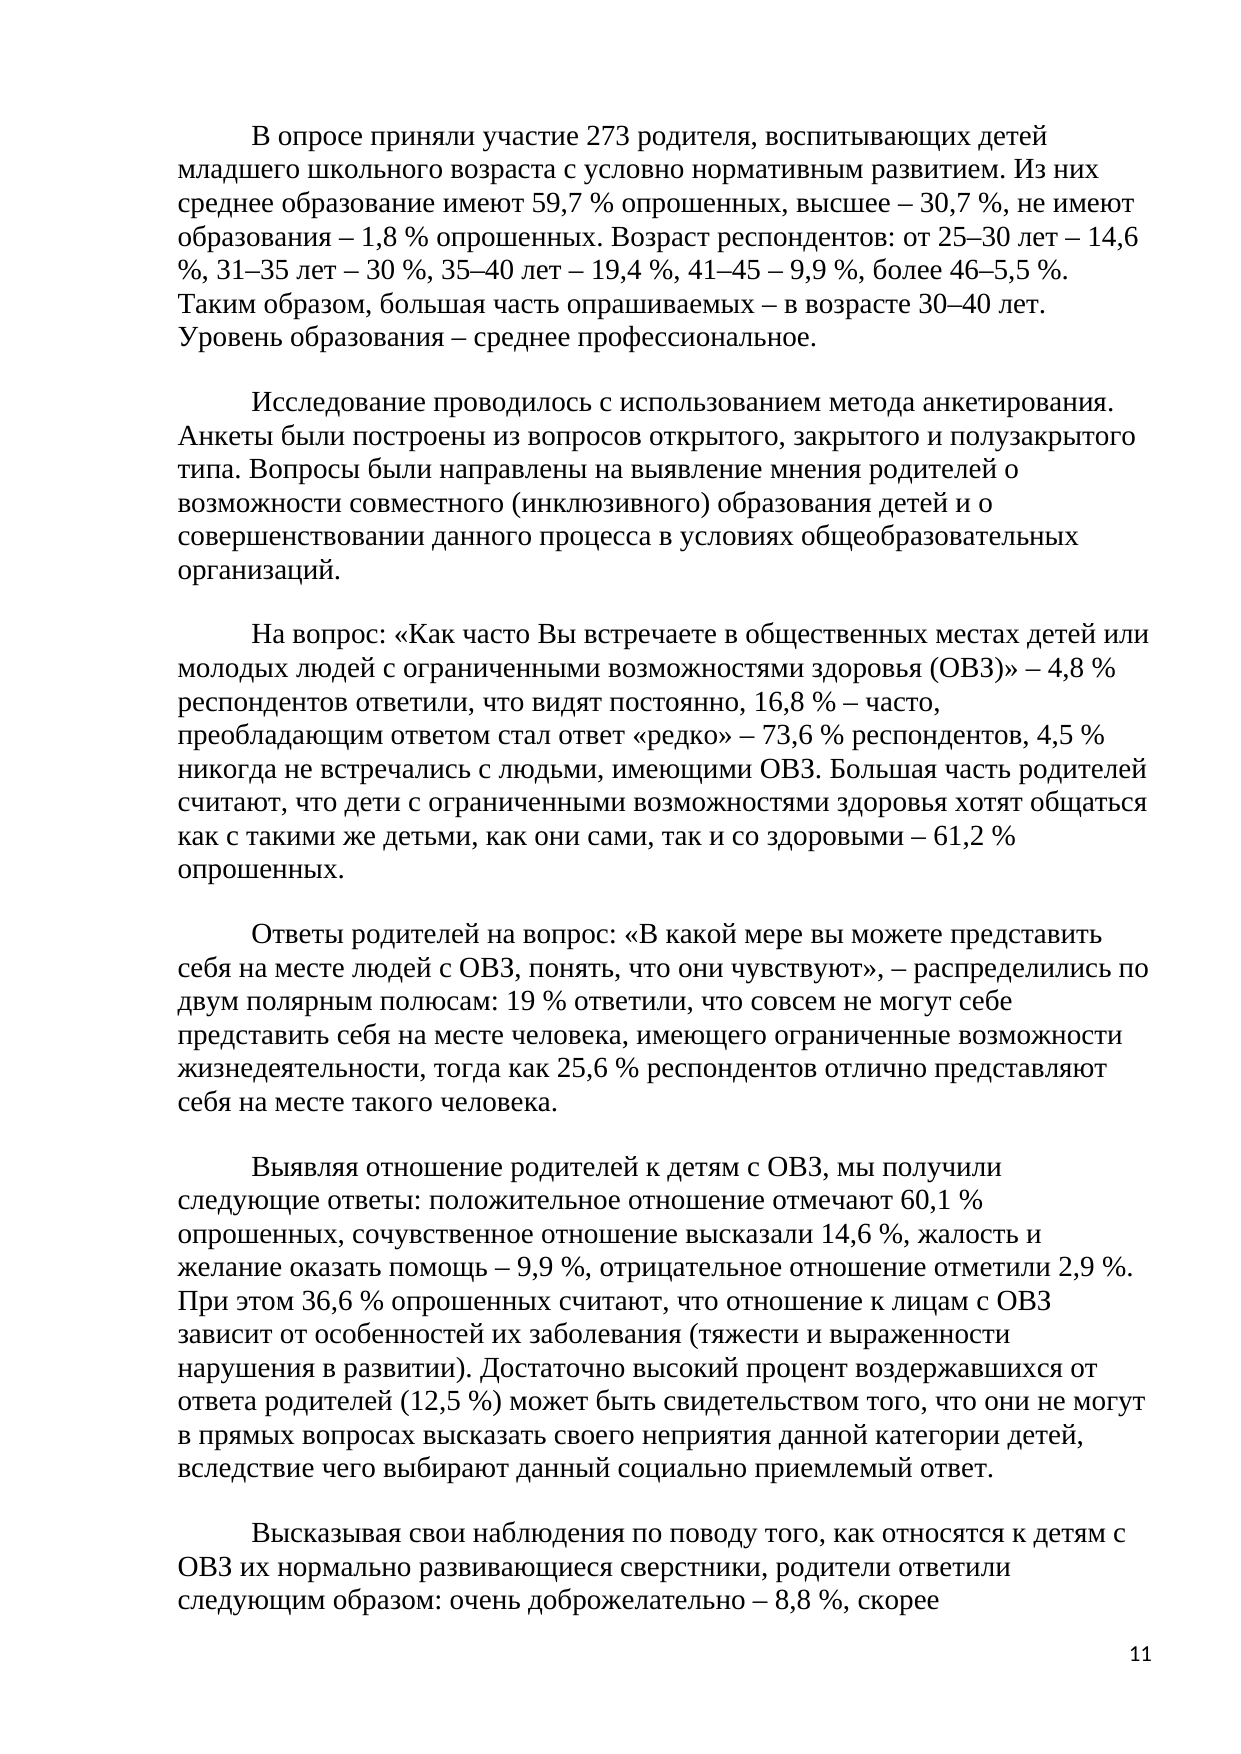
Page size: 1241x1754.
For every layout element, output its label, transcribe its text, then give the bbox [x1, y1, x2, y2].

text На вопрос: «Как часто Вы встречаете в общественных местах детей или молодых людей с ограниченными возможностями здоровья (ОВЗ)» ‒ 4,8 % респондентов ответили, что видят постоянно, 16,8 % – часто, преобладающим ответом стал ответ «редко» – 73,6 % респондентов, 4,5 % никогда не встречались с людьми, имеющими ОВЗ. Большая часть родителей считают, что дети с ограниченными возможностями здоровья хотят общаться как с такими же детьми, как они сами, так и со здоровыми – 61,2 % опрошенных. [177, 617, 1152, 885]
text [177, 1515, 1152, 1616]
text Исследование проводилось с использованием метода анкетирования. Анкеты были построены из вопросов открытого, закрытого и полузакрытого типа. Вопросы были направлены на выявление мнения родителей о возможности совместного (инклюзивного) образования детей и о совершенствовании данного процесса в условиях общеобразовательных организаций. [177, 384, 1152, 585]
text Ответы родителей на вопрос: «В какой мере вы можете представить себя на месте людей с ОВЗ, понять, что они чувствуют», ‒ распределились по двум полярным полюсам: 19 % ответили, что совсем не могут себе представить себя на месте человека, имеющего ограниченные возможности жизнедеятельности, тогда как 25,6 % респондентов отлично представляют себя на месте такого человека. [177, 916, 1152, 1117]
text В опросе приняли участие 273 родителя, воспитывающих детей младшего школьного возраста с условно нормативным развитием. Из них среднее образование имеют 59,7 % опрошенных, высшее – 30,7 %, не имеют образования – 1,8 % опрошенных. Возраст респондентов: от 25–30 лет – 14,6 %, 31–35 лет – 30 %, 35–40 лет – 19,4 %, 41–45 – 9,9 %, более 46–5,5 %. Таким образом, большая часть опрашиваемых – в возрасте 30–40 лет. Уровень образования – среднее профессиональное. [177, 118, 1152, 353]
text Выявляя отношение родителей к детям с ОВЗ, мы получили следующие ответы: положительное отношение отмечают 60,1 % опрошенных, сочувственное отношение высказали 14,6 %, жалость и желание оказать помощь – 9,9 %, отрицательное отношение отметили 2,9 %. При этом 36,6 % опрошенных считают, что отношение к лицам с ОВЗ зависит от особенностей их заболевания (тяжести и выраженности нарушения в развитии). Достаточно высокий процент воздержавшихся от ответа родителей (12,5 %) может быть свидетельством того, что они не могут в прямых вопросах высказать своего неприятия данной категории детей, вследствие чего выбирают данный социально приемлемый ответ. [177, 1149, 1152, 1484]
